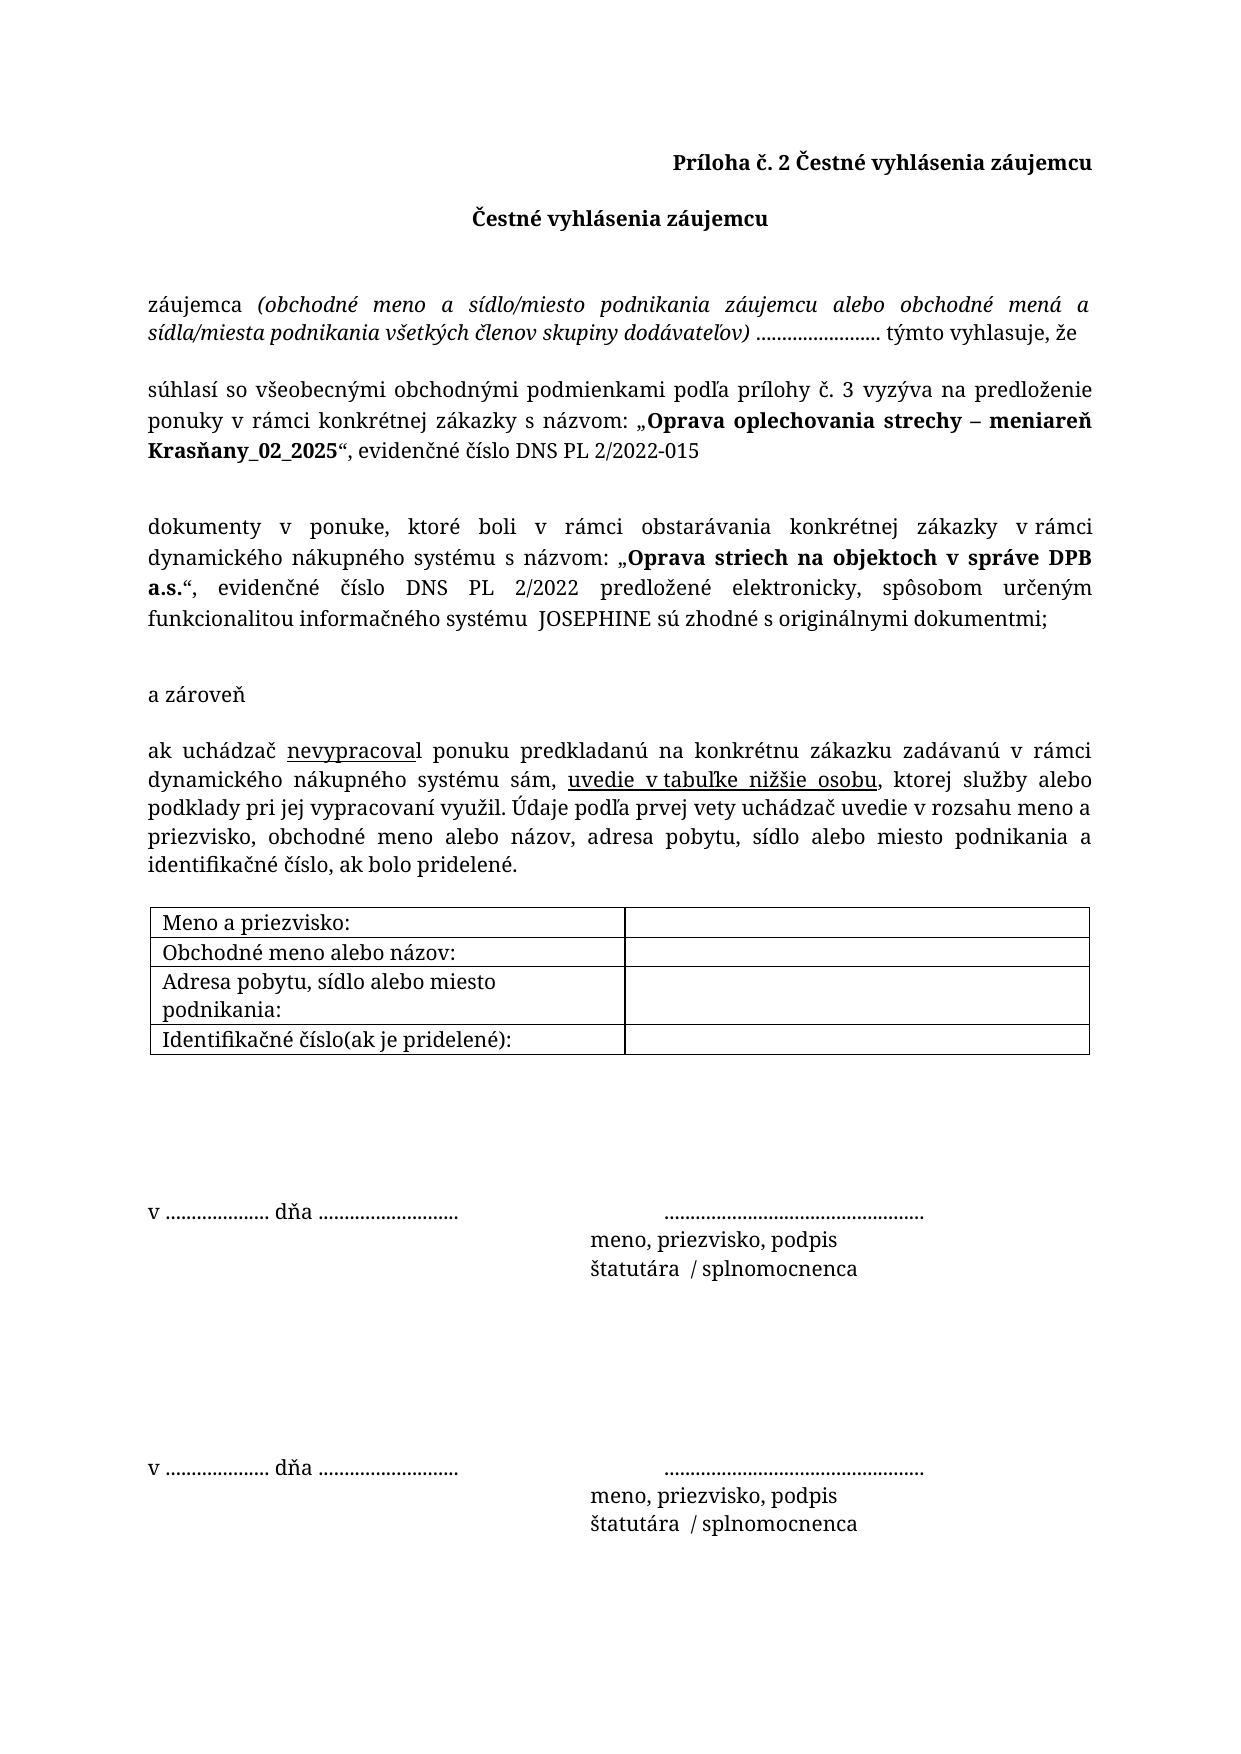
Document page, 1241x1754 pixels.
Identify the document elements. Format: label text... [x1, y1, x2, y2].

table_header [626, 908, 1089, 937]
text Čestné vyhlásenia záujemcu [148, 204, 1093, 233]
table_cell [626, 1025, 1089, 1053]
text Príloha č. 2 Čestné vyhlásenia záujemcu [148, 148, 1093, 176]
text záujemca (obchodné meno a sídlo/miesto podnikania záujemcu alebo obchodné mená a sídla/miesta podnikania všetkých členov skupiny dodávateľov) ........................ týmto vyhlasuje, že [148, 290, 1093, 347]
text súhlasí so všeobecnými obchodnými podmienkami podľa prílohy č. 3 vyzýva na predloženie ponuky v rámci konkrétnej zákazky s názvom: „Oprava oplechovania strechy – meniareň Krasňany_02_2025“, evidenčné číslo DNS PL 2/2022-015 [148, 375, 1093, 465]
table_cell [626, 967, 1089, 1024]
table_header Meno a priezvisko: [151, 908, 624, 937]
table_cell Identifikačné číslo(ak je pridelené): [151, 1025, 624, 1053]
text v .................... dňa ........................... .................................................. [148, 1197, 1093, 1225]
text štatutára / splnomocnenca [148, 1254, 1093, 1282]
text meno, priezvisko, podpis [148, 1225, 1093, 1254]
text meno, priezvisko, podpis [148, 1481, 1093, 1509]
table_cell [626, 938, 1089, 966]
text štatutára / splnomocnenca [516, 1509, 1093, 1538]
table_cell Obchodné meno alebo názov: [151, 938, 624, 966]
text ak uchádzač nevypracoval ponuku predkladanú na konkrétnu zákazku zadávanú v rámci dynamického nákupného systému sám, uvedie v tabuľke nižšie osobu, ktorej služby alebo podklady pri jej vypracovaní využil. Údaje podľa prvej vety uchádzač uvedie v rozsahu meno a priezvisko, obchodné meno alebo názov, adresa pobytu, sídlo alebo miesto podnikania a identifikačné číslo, ak bolo pridelené. [148, 737, 1093, 879]
text dokumenty v ponuke, ktoré boli v rámci obstarávania konkrétnej zákazky v rámci dynamického nákupného systému s názvom: „Oprava striech na objektoch v správe DPB a.s.“, evidenčné číslo DNS PL 2/2022 predložené elektronicky, spôsobom určeným funkcionalitou informačného systému JOSEPHINE sú zhodné s originálnymi dokumentmi; [148, 512, 1093, 632]
text v .................... dňa ........................... .................................................. [148, 1453, 1093, 1481]
text a zároveň [148, 680, 1093, 708]
table_cell Adresa pobytu, sídlo alebo miesto podnikania: [151, 967, 624, 1024]
